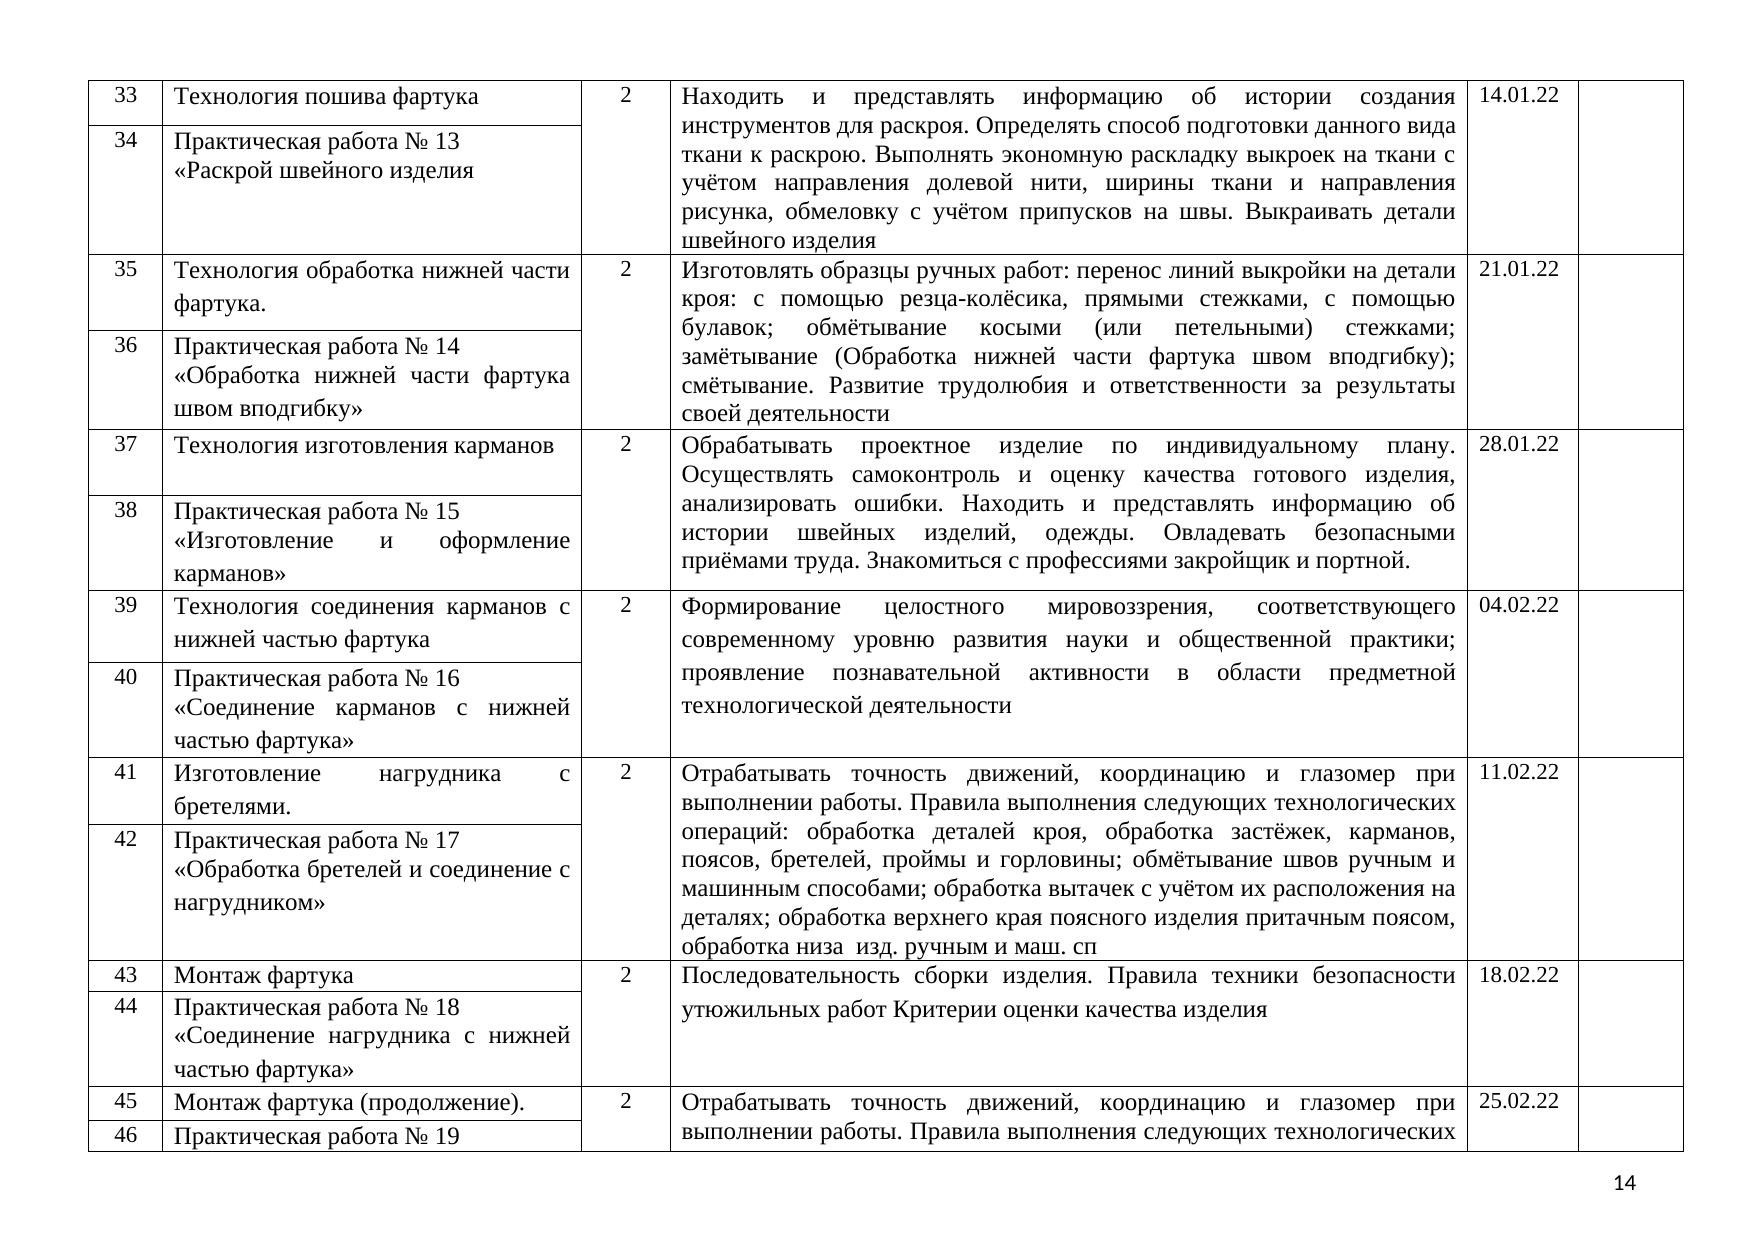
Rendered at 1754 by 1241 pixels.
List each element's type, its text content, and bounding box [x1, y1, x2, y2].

table_cell Монтаж фартука (продолжение). [163, 1087, 581, 1120]
table_cell 33 [89, 81, 162, 125]
table_cell [1579, 758, 1683, 959]
table_cell 2 [582, 255, 670, 429]
table_cell 35 [89, 255, 162, 330]
table_cell 42 [89, 825, 162, 959]
table_cell Отрабатывать точность движений, координацию и глазомер при выполнении работы. Правила выполнения следующих технологических операций: обработка деталей кроя, обработка карманов, поясов, бретелей, обмётывание швов ручным и машинным способами; обработка верхнего края поясного изделия притачным поясом, обработка низа швейного изделия ручным и машинным способами [671, 1087, 1467, 1151]
table_cell [1579, 1087, 1683, 1151]
table_cell Технология обработка нижней части фартука. [163, 255, 581, 330]
table_cell [1579, 430, 1683, 590]
table_cell 2 [582, 430, 670, 590]
table_cell 11.02.22 [1468, 758, 1578, 959]
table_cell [163, 1121, 581, 1151]
table_cell 46 [89, 1121, 162, 1151]
table_cell 18.02.22 [1468, 961, 1578, 1086]
table_cell Находить и представлять информацию об истории создания инструментов для раскроя. Определять способ подготовки данного вида ткани к раскрою. Выполнять экономную раскладку выкроек на ткани с учётом направления долевой нити, ширины ткани и направления рисунка, обмеловку с учётом припусков на швы. Выкраивать детали швейного изделия [671, 81, 1467, 254]
table_cell Практическая работа № 16 «Соединение карманов с нижней частью фартука» [163, 663, 581, 757]
table_cell Практическая работа № 18 «Соединение нагрудника с нижней частью фартука» [163, 992, 581, 1086]
table_cell 37 [89, 430, 162, 495]
table_cell 2 [582, 591, 670, 757]
table_cell 21.01.22 [1468, 255, 1578, 429]
table_cell Практическая работа № 17 «Обработка бретелей и соединение с нагрудником» [163, 825, 581, 959]
table_cell 28.01.22 [1468, 430, 1578, 590]
table_cell 04.02.22 [1468, 591, 1578, 757]
table_cell Изготовление нагрудника с бретелями. [163, 758, 581, 824]
table_cell Технология изготовления карманов [163, 430, 581, 495]
table_cell Формирование целостного мировоззрения, соответствующего современному уровню развития науки и общественной практики; проявление познавательной активности в области предметной технологической деятельности [671, 591, 1467, 757]
table_cell 41 [89, 758, 162, 824]
table_cell Технология соединения карманов с нижней частью фартука [163, 591, 581, 662]
table_cell [1579, 591, 1683, 757]
table_cell 2 [582, 961, 670, 1086]
table_cell 25.02.22 [1468, 1087, 1578, 1151]
table_cell Технология пошива фартука [163, 81, 581, 125]
table_cell 43 [89, 961, 162, 991]
table_cell Практическая работа № 15 «Изготовление и оформление карманов» [163, 496, 581, 590]
table_cell 40 [89, 663, 162, 757]
table_cell Отрабатывать точность движений, координацию и глазомер при выполнении работы. Правила выполнения следующих технологических операций: обработка деталей кроя, обработка застёжек, карманов, поясов, бретелей, проймы и горловины; обмётывание швов ручным и машинным способами; обработка вытачек с учётом их расположения на деталях; обработка верхнего края поясного изделия притачным поясом, обработка низа изд. ручным и маш. сп [671, 758, 1467, 959]
table_cell 36 [89, 331, 162, 429]
table_cell 14.01.22 [1468, 81, 1578, 254]
table_cell [1579, 81, 1683, 254]
table_cell Практическая работа № 13 «Раскрой швейного изделия [163, 126, 581, 254]
table_cell 2 [582, 81, 670, 254]
table_cell 2 [582, 1087, 670, 1151]
table_cell Практическая работа № 14 «Обработка нижней части фартука швом вподгибку» [163, 331, 581, 429]
table_cell Последовательность сборки изделия. Правила техники безопасности утюжильных работ Критерии оценки качества изделия [671, 961, 1467, 1086]
table_cell [1579, 255, 1683, 429]
table_cell Изготовлять образцы ручных работ: перенос линий выкройки на детали кроя: с помощью резца-колёсика, прямыми стежками, с помощью булавок; обмётывание косыми (или петельными) стежками; замётывание (Обработка нижней части фартука швом вподгибку); смётывание. Развитие трудолюбия и ответственности за результаты своей деятельности [671, 255, 1467, 429]
table_cell 39 [89, 591, 162, 662]
table_cell 44 [89, 992, 162, 1086]
table_cell 2 [582, 758, 670, 959]
table_cell 34 [89, 126, 162, 254]
table_cell Монтаж фартука [163, 961, 581, 991]
table_cell [1579, 961, 1683, 1086]
table_cell 38 [89, 496, 162, 590]
table_cell 45 [89, 1087, 162, 1120]
table_cell Обрабатывать проектное изделие по индивидуальному плану. Осуществлять самоконтроль и оценку качества готового изделия, анализировать ошибки. Находить и представлять информацию об истории швейных изделий, одежды. Овладевать безопасными приёмами труда. Знакомиться с профессиями закройщик и портной. [671, 430, 1467, 590]
